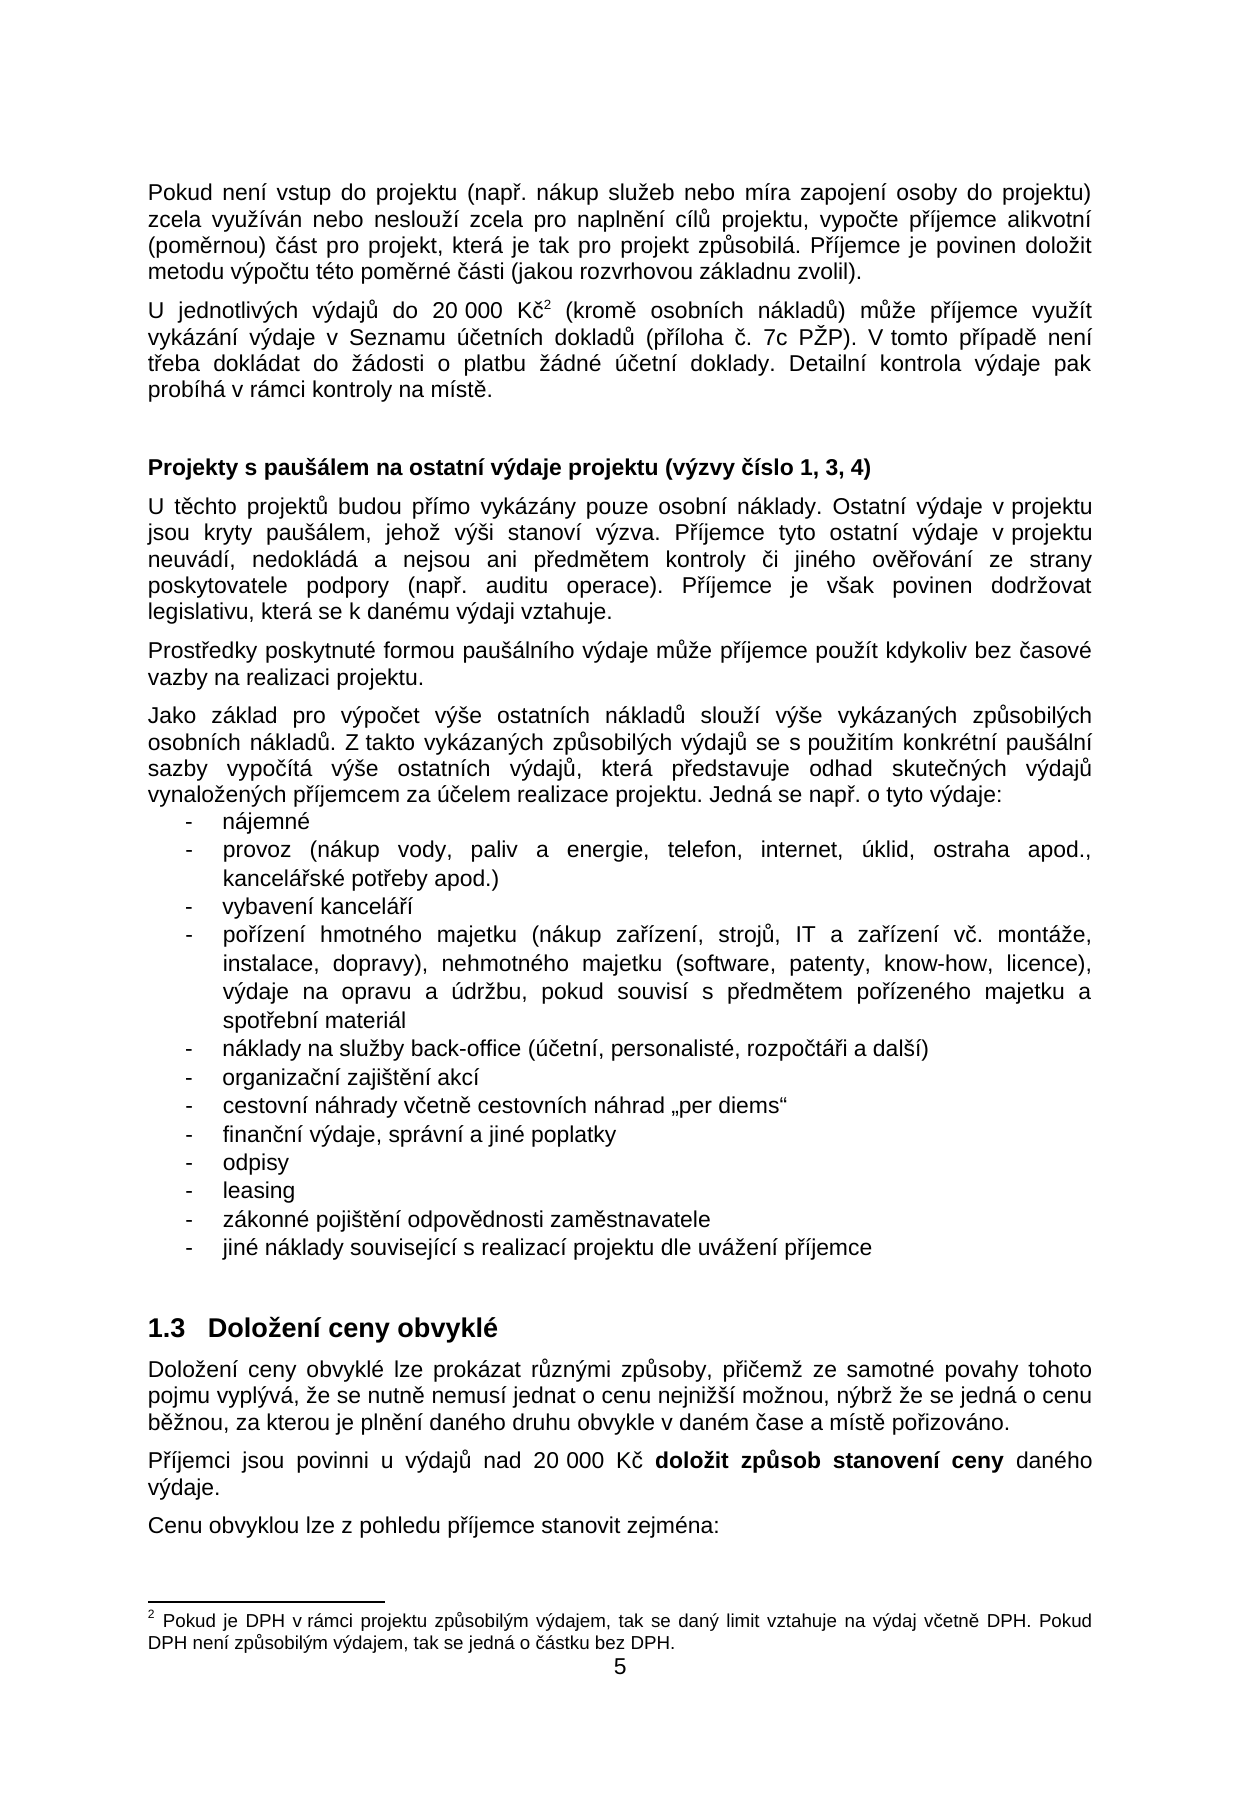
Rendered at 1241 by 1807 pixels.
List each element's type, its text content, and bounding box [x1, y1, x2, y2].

text Jako základ pro výpočet výše ostatních nákladů slouží výše vykázaných způsobilých osobních nákladů. Z takto vykázaných způsobilých výdajů se s použitím konkrétní paušální sazby vypočítá výše ostatních výdajů, která představuje odhad skutečných výdajů vynaložených příjemcem za účelem realizace projektu. Jedná se např. o tyto výdaje: [148, 702, 1092, 808]
list nájemné [185, 808, 1092, 834]
subtitle Doložení ceny obvyklé [148, 1312, 1092, 1343]
text Cenu obvyklou lze z pohledu příjemce stanovit zejména: [148, 1512, 1092, 1539]
text Příjemci jsou povinni u výdajů nad 20 000 Kč doložit způsob stanovení ceny daného výdaje. [148, 1447, 1092, 1500]
list cestovní náhrady včetně cestovních náhrad „per diems“ [185, 1092, 1092, 1118]
text U jednotlivých výdajů do 20 000 Kč (kromě osobních nákladů) může příjemce využít vykázání výdaje v Seznamu účetních dokladů (příloha č. 7c PŽP). V tomto případě není třeba dokládat do žádosti o platbu žádné účetní doklady. Detailní kontrola výdaje pak probíhá v rámci kontroly na místě. [148, 297, 1092, 403]
list pořízení hmotného majetku (nákup zařízení, strojů, IT a zařízení vč. montáže, instalace, dopravy), nehmotného majetku (software, patenty, know-how, licence), výdaje na opravu a údržbu, pokud souvisí s předmětem pořízeného majetku a spotřební materiál [185, 921, 1092, 1033]
list jiné náklady související s realizací projektu dle uvážení příjemce [185, 1234, 1092, 1261]
list organizační zajištění akcí [185, 1064, 1092, 1090]
text Projekty s paušálem na ostatní výdaje projektu (výzvy číslo 1, 3, 4) [148, 454, 1092, 480]
text Pokud není vstup do projektu (např. nákup služeb nebo míra zapojení osoby do projektu) zcela využíván nebo neslouží zcela pro naplnění cílů projektu, vypočte příjemce alikvotní (poměrnou) část pro projekt, která je tak pro projekt způsobilá. Příjemce je povinen doložit metodu výpočtu této poměrné části (jakou rozvrhovou základnu zvolil). [148, 179, 1092, 285]
list vybavení kanceláří [185, 893, 1092, 919]
text U těchto projektů budou přímo vykázány pouze osobní náklady. Ostatní výdaje v projektu jsou kryty paušálem, jehož výši stanoví výzva. Příjemce tyto ostatní výdaje v projektu neuvádí, nedokládá a nejsou ani předmětem kontroly či jiného ověřování ze strany poskytovatele podpory (např. auditu operace). Příjemce je však povinen dodržovat legislativu, která se k danému výdaji vztahuje. [148, 493, 1092, 624]
text Prostředky poskytnuté formou paušálního výdaje může příjemce použít kdykoliv bez časové vazby na realizaci projektu. [148, 637, 1092, 690]
list odpisy [185, 1149, 1092, 1175]
list zákonné pojištění odpovědnosti zaměstnavatele [185, 1206, 1092, 1232]
list finanční výdaje, správní a jiné poplatky [185, 1121, 1092, 1147]
list náklady na služby back-office (účetní, personalisté, rozpočtáři a další) [185, 1035, 1092, 1062]
list provoz (nákup vody, paliv a energie, telefon, internet, úklid, ostraha apod., kancelářské potřeby apod.) [185, 836, 1092, 891]
text Doložení ceny obvyklé lze prokázat různými způsoby, přičemž ze samotné povahy tohoto pojmu vyplývá, že se nutně nemusí jednat o cenu nejnižší možnou, nýbrž že se jedná o cenu běžnou, za kterou je plnění daného druhu obvykle v daném čase a místě pořizováno. [148, 1356, 1092, 1435]
list leasing [185, 1177, 1092, 1204]
